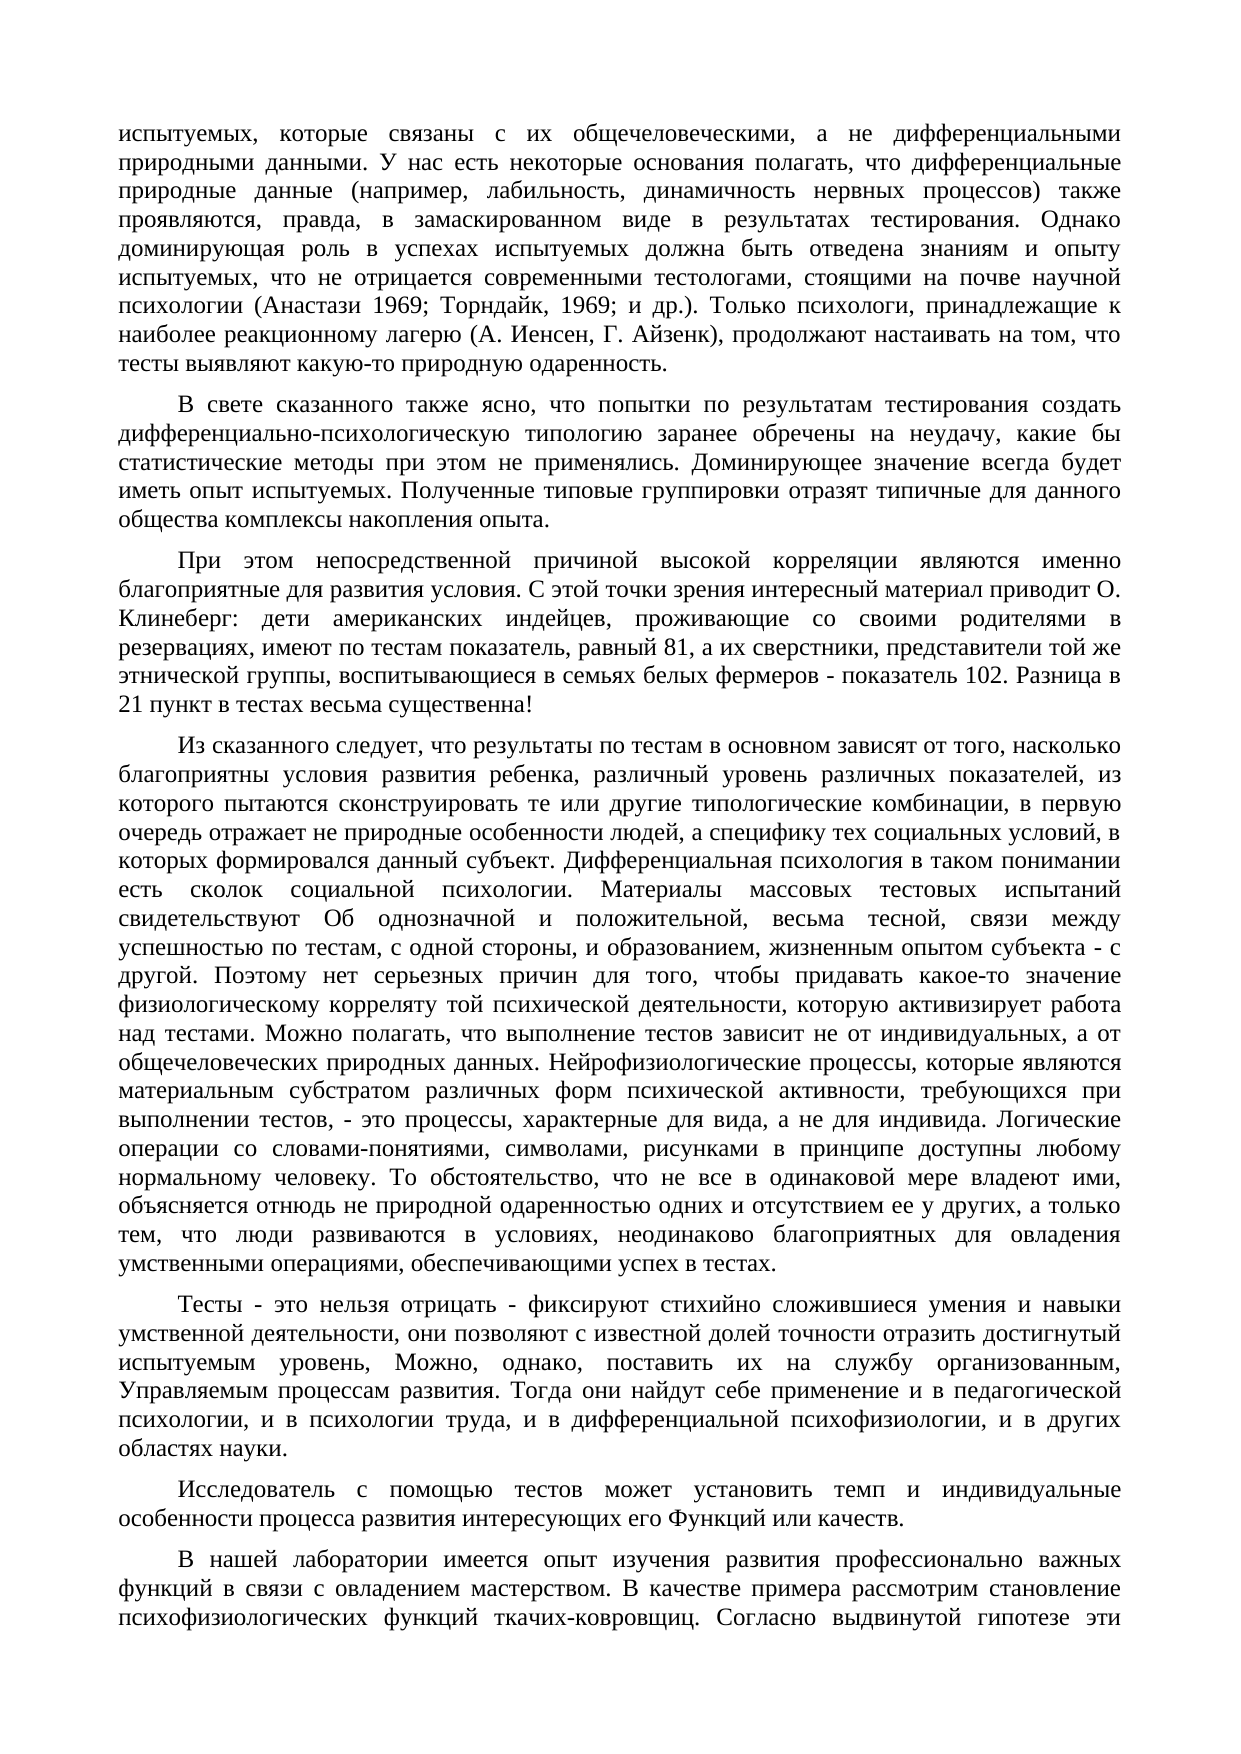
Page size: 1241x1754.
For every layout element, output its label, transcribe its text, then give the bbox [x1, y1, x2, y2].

text При этом непосредственной причиной высокой корреляции являются именно благоприятные для развития условия. С этой точки зрения интересный материал приводит О. Клинеберг: дети американских индейцев, проживающие со своими родителями в резервациях, имеют по тестам показатель, равный 81, а их сверстники, представители той же этнической группы, воспитывающиеся в семьях белых фермеров - показатель 102. Разница в 21 пункт в тестах весьма существенна! [118, 546, 1122, 718]
text В свете сказанного также ясно, что попытки по результатам тестирования создать дифференциально-психологическую типологию заранее обречены на неудачу, какие бы статистические методы при этом не применялись. Доминирующее значение всегда будет иметь опыт испытуемых. Полученные типовые группировки отразят типичные для данного общества комплексы накопления опыта. [118, 389, 1122, 533]
text Тесты - это нельзя отрицать - фиксируют стихийно сложившиеся умения и навыки умственной деятельности, они позволяют с известной долей точности отразить достигнутый испытуемым уровень, Можно, однако, поставить их на службу организованным, Управляемым процессам развития. Тогда они найдут себе применение и в педагогической психологии, и в психологии труда, и в дифференциальной психофизиологии, и в других областях науки. [118, 1289, 1122, 1462]
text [118, 1544, 1122, 1631]
text Исследователь с помощью тестов может установить темп и индивидуальные особенности процесса развития интересующих его Функций или качеств. [118, 1474, 1122, 1532]
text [118, 118, 1122, 377]
text Из сказанного следует, что результаты по тестам в основном зависят от того, насколько благоприятны условия развития ребенка, различный уровень различных показателей, из которого пытаются сконструировать те или другие типологические комбинации, в первую очередь отражает не природные особенности людей, а специфику тех социальных условий, в которых формировался данный субъект. Дифференциальная психология в таком понимании есть сколок социальной психологии. Материалы массовых тестовых испытаний свидетельствуют Об однозначной и положительной, весьма тесной, связи между успешностью по тестам, с одной стороны, и образованием, жизненным опытом субъекта - с другой. Поэтому нет серьезных причин для того, чтобы придавать какое-то значение физиологическому корреляту той психической деятельности, которую активизирует работа над тестами. Можно полагать, что выполнение тестов зависит не от индивидуальных, а от общечеловеческих природных данных. Нейрофизиологические процессы, которые являются материальным субстратом различных форм психической активности, требующихся при выполнении тестов, - это процессы, характерные для вида, а не для индивида. Логические операции со словами-понятиями, символами, рисунками в принципе доступны любому нормальному человеку. То обстоятельство, что не все в одинаковой мере владеют ими, объясняется отнюдь не природной одаренностью одних и отсутствием ее у других, а только тем, что люди развиваются в условиях, неодинаково благоприятных для овладения умственными операциями, обеспечивающими успех в тестах. [118, 731, 1122, 1277]
